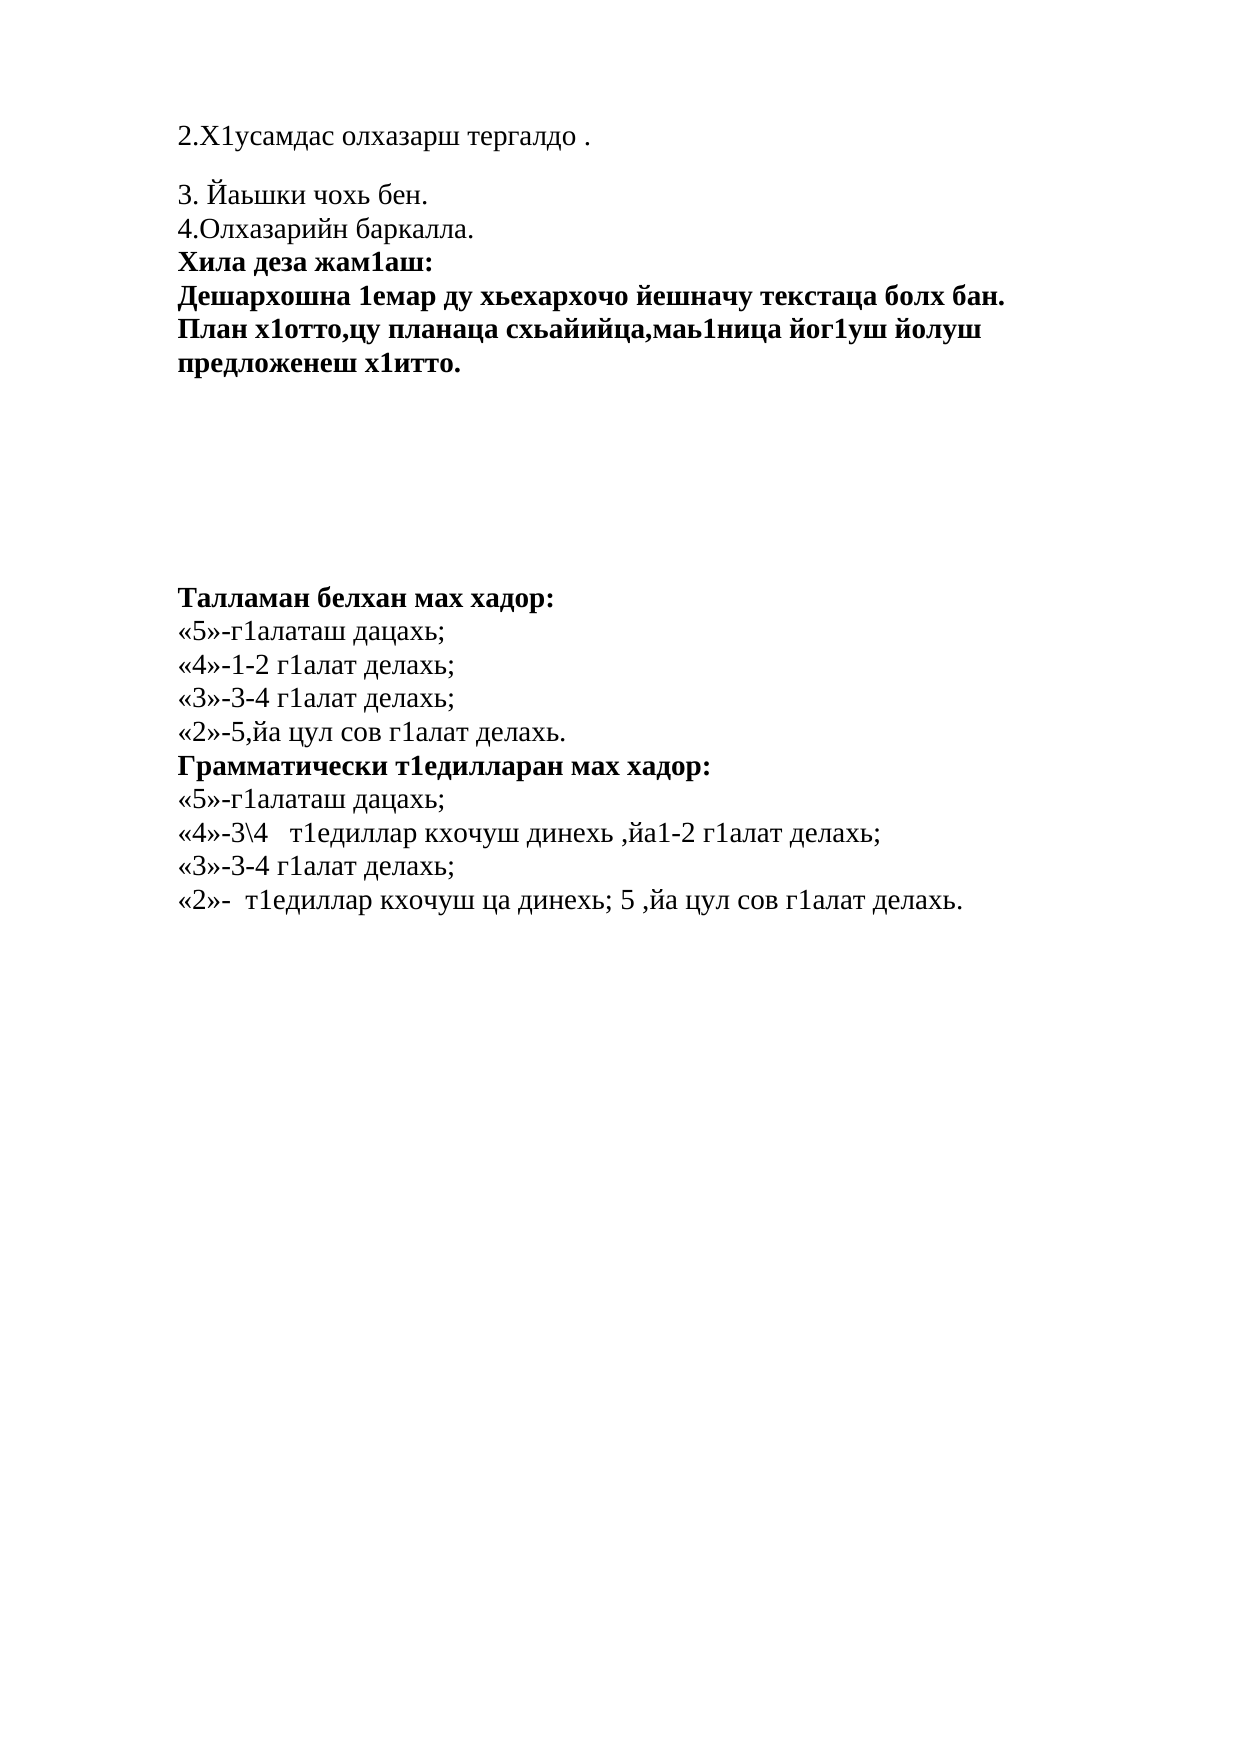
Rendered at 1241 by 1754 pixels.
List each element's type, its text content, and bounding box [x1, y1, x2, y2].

text 4.Олхазарийн баркалла. [177, 211, 1152, 244]
text «4»-3\4 т1едиллар кхочуш динехь ,йа1-2 г1алат делахь; [177, 815, 1152, 848]
text «2»-5,йа цул сов г1алат делахь. [177, 714, 1152, 748]
text «5»-г1алаташ дацахь; [177, 781, 1152, 815]
text План х1отто,цу планаца схьайийца,маь1ница йог1уш йолуш предложенеш х1итто. [177, 312, 1152, 379]
text «3»-3-4 г1алат делахь; [177, 848, 1152, 882]
text Талламан белхан мах хадор: [177, 580, 1152, 613]
text «3»-3-4 г1алат делахь; [177, 681, 1152, 714]
text «2»- т1едиллар кхочуш ца динехь; 5 ,йа цул сов г1алат делахь. [177, 882, 1152, 915]
text Дешархошна 1емар ду хьехархочо йешначу текстаца болх бан. [177, 278, 1152, 312]
text 3. Йаьшки чохь бен. [177, 177, 1152, 211]
text 2.Х1усамдас олхазарш тергалдо . [177, 118, 1152, 152]
text Хила деза жам1аш: [177, 244, 1152, 278]
text Грамматически т1едилларан мах хадор: [177, 748, 1152, 781]
text «4»-1-2 г1алат делахь; [177, 647, 1152, 681]
text «5»-г1алаташ дацахь; [177, 613, 1152, 647]
